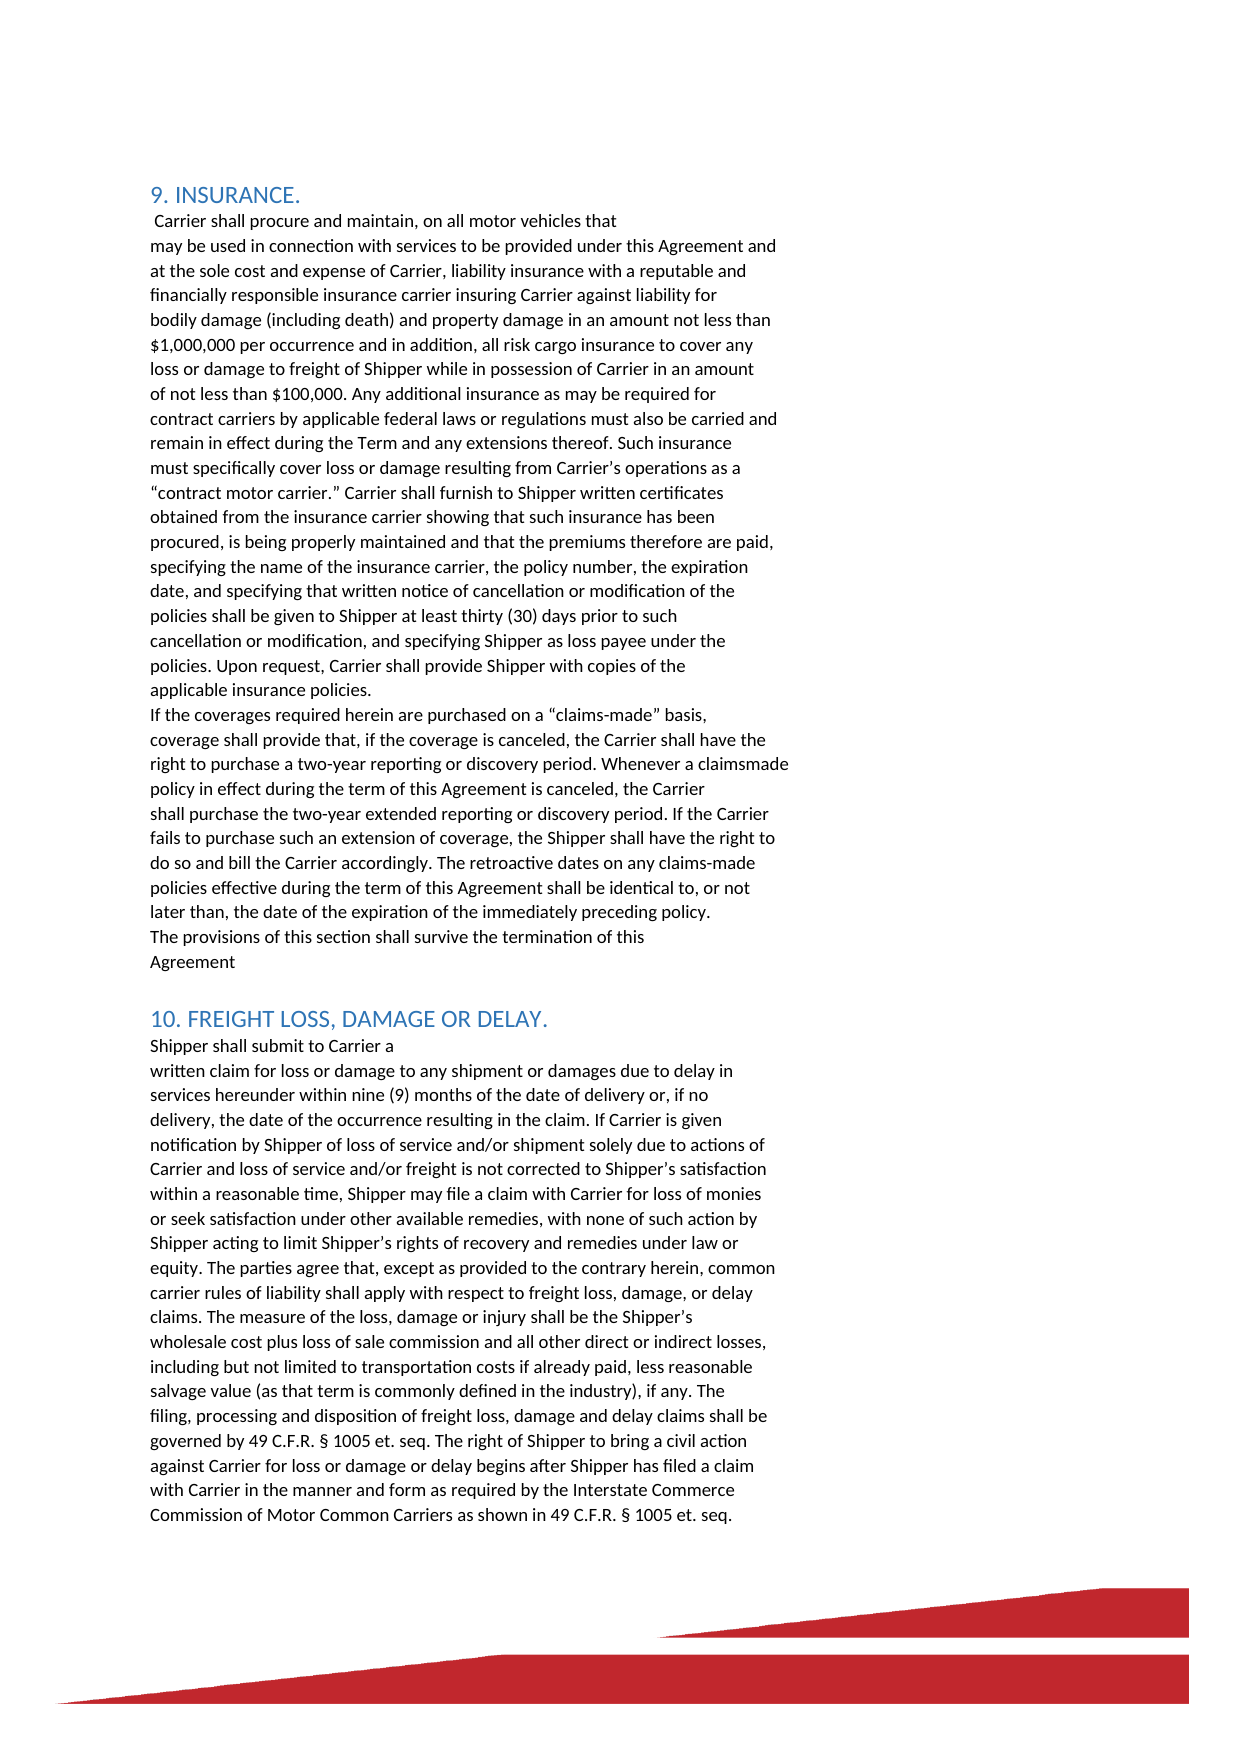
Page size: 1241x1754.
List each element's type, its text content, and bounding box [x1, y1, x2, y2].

text must specifically cover loss or damage resulting from Carrier’s operations as a [150, 456, 1090, 479]
text or seek satisfaction under other available remedies, with none of such action by [150, 1207, 1090, 1230]
text of not less than $100,000. Any additional insurance as may be required for [150, 382, 1090, 405]
subtitle 9. INSURANCE. [150, 179, 1090, 209]
text shall purchase the two-year extended reporting or discovery period. If the Carrier [150, 802, 1090, 825]
text The provisions of this section shall survive the termination of this [150, 925, 1090, 948]
text do so and bill the Carrier accordingly. The retroactive dates on any claims-made [150, 851, 1090, 874]
text Shipper acting to limit Shipper’s rights of recovery and remedies under law or [150, 1232, 1090, 1254]
text contract carriers by applicable federal laws or regulations must also be carried and [150, 407, 1090, 430]
text policies shall be given to Shipper at least thirty (30) days prior to such [150, 604, 1090, 627]
text right to purchase a two-year reporting or discovery period. Whenever a claimsmade [150, 752, 1090, 775]
text policies. Upon request, Carrier shall provide Shipper with copies of the [150, 654, 1090, 677]
text If the coverages required herein are purchased on a “claims-made” basis, [150, 703, 1090, 726]
text delivery, the date of the occurrence resulting in the claim. If Carrier is given [150, 1108, 1090, 1131]
text applicable insurance policies. [150, 678, 1090, 701]
text $1,000,000 per occurrence and in addition, all risk cargo insurance to cover any [150, 333, 1090, 356]
text Agreement [150, 950, 1090, 973]
text Carrier shall procure and maintain, on all motor vehicles that [150, 209, 1090, 232]
text with Carrier in the manner and form as required by the Interstate Commerce [150, 1478, 1090, 1501]
text filing, processing and disposition of freight loss, damage and delay claims shall be [150, 1404, 1090, 1427]
text remain in effect during the Term and any extensions thereof. Such insurance [150, 432, 1090, 454]
text Commission of Motor Common Carriers as shown in 49 C.F.R. § 1005 et. seq. [150, 1503, 1090, 1526]
text policies effective during the term of this Agreement shall be identical to, or not [150, 876, 1090, 899]
text notification by Shipper of loss of service and/or shipment solely due to actions of [150, 1133, 1090, 1156]
text financially responsible insurance carrier insuring Carrier against liability for [150, 283, 1090, 306]
text wholesale cost plus loss of sale commission and all other direct or indirect losses, [150, 1330, 1090, 1353]
text policy in effect during the term of this Agreement is canceled, the Carrier [150, 777, 1090, 800]
text within a reasonable time, Shipper may file a claim with Carrier for loss of monies [150, 1182, 1090, 1205]
text loss or damage to freight of Shipper while in possession of Carrier in an amount [150, 357, 1090, 380]
text specifying the name of the insurance carrier, the policy number, the expiration [150, 555, 1090, 578]
subtitle 10. FREIGHT LOSS, DAMAGE OR DELAY. [150, 1003, 1090, 1034]
text Carrier and loss of service and/or freight is not corrected to Shipper’s satisfaction [150, 1157, 1090, 1180]
text at the sole cost and expense of Carrier, liability insurance with a reputable and [150, 259, 1090, 282]
text Shipper shall submit to Carrier a [150, 1034, 1090, 1057]
text later than, the date of the expiration of the immediately preceding policy. [150, 901, 1090, 923]
text services hereunder within nine (9) months of the date of delivery or, if no [150, 1083, 1090, 1106]
text may be used in connection with services to be provided under this Agreement and [150, 234, 1090, 257]
text against Carrier for loss or damage or delay begins after Shipper has filed a claim [150, 1454, 1090, 1477]
text date, and specifying that written notice of cancellation or modification of the [150, 580, 1090, 603]
text carrier rules of liability shall apply with respect to freight loss, damage, or delay [150, 1281, 1090, 1304]
text “contract motor carrier.” Carrier shall furnish to Shipper written certificates [150, 481, 1090, 504]
text coverage shall provide that, if the coverage is canceled, the Carrier shall have the [150, 728, 1090, 751]
text governed by 49 C.F.R. § 1005 et. seq. The right of Shipper to bring a civil action [150, 1429, 1090, 1452]
text procured, is being properly maintained and that the premiums therefore are paid, [150, 530, 1090, 553]
text bodily damage (including death) and property damage in an amount not less than [150, 308, 1090, 331]
text cancellation or modification, and specifying Shipper as loss payee under the [150, 629, 1090, 652]
text including but not limited to transportation costs if already paid, less reasonable [150, 1355, 1090, 1378]
text salvage value (as that term is commonly defined in the industry), if any. The [150, 1380, 1090, 1403]
text claims. The measure of the loss, damage or injury shall be the Shipper’s [150, 1306, 1090, 1328]
picture [52, 1561, 1189, 1740]
text equity. The parties agree that, except as provided to the contrary herein, common [150, 1256, 1090, 1279]
text fails to purchase such an extension of coverage, the Shipper shall have the right to [150, 827, 1090, 849]
text written claim for loss or damage to any shipment or damages due to delay in [150, 1059, 1090, 1082]
text obtained from the insurance carrier showing that such insurance has been [150, 506, 1090, 528]
